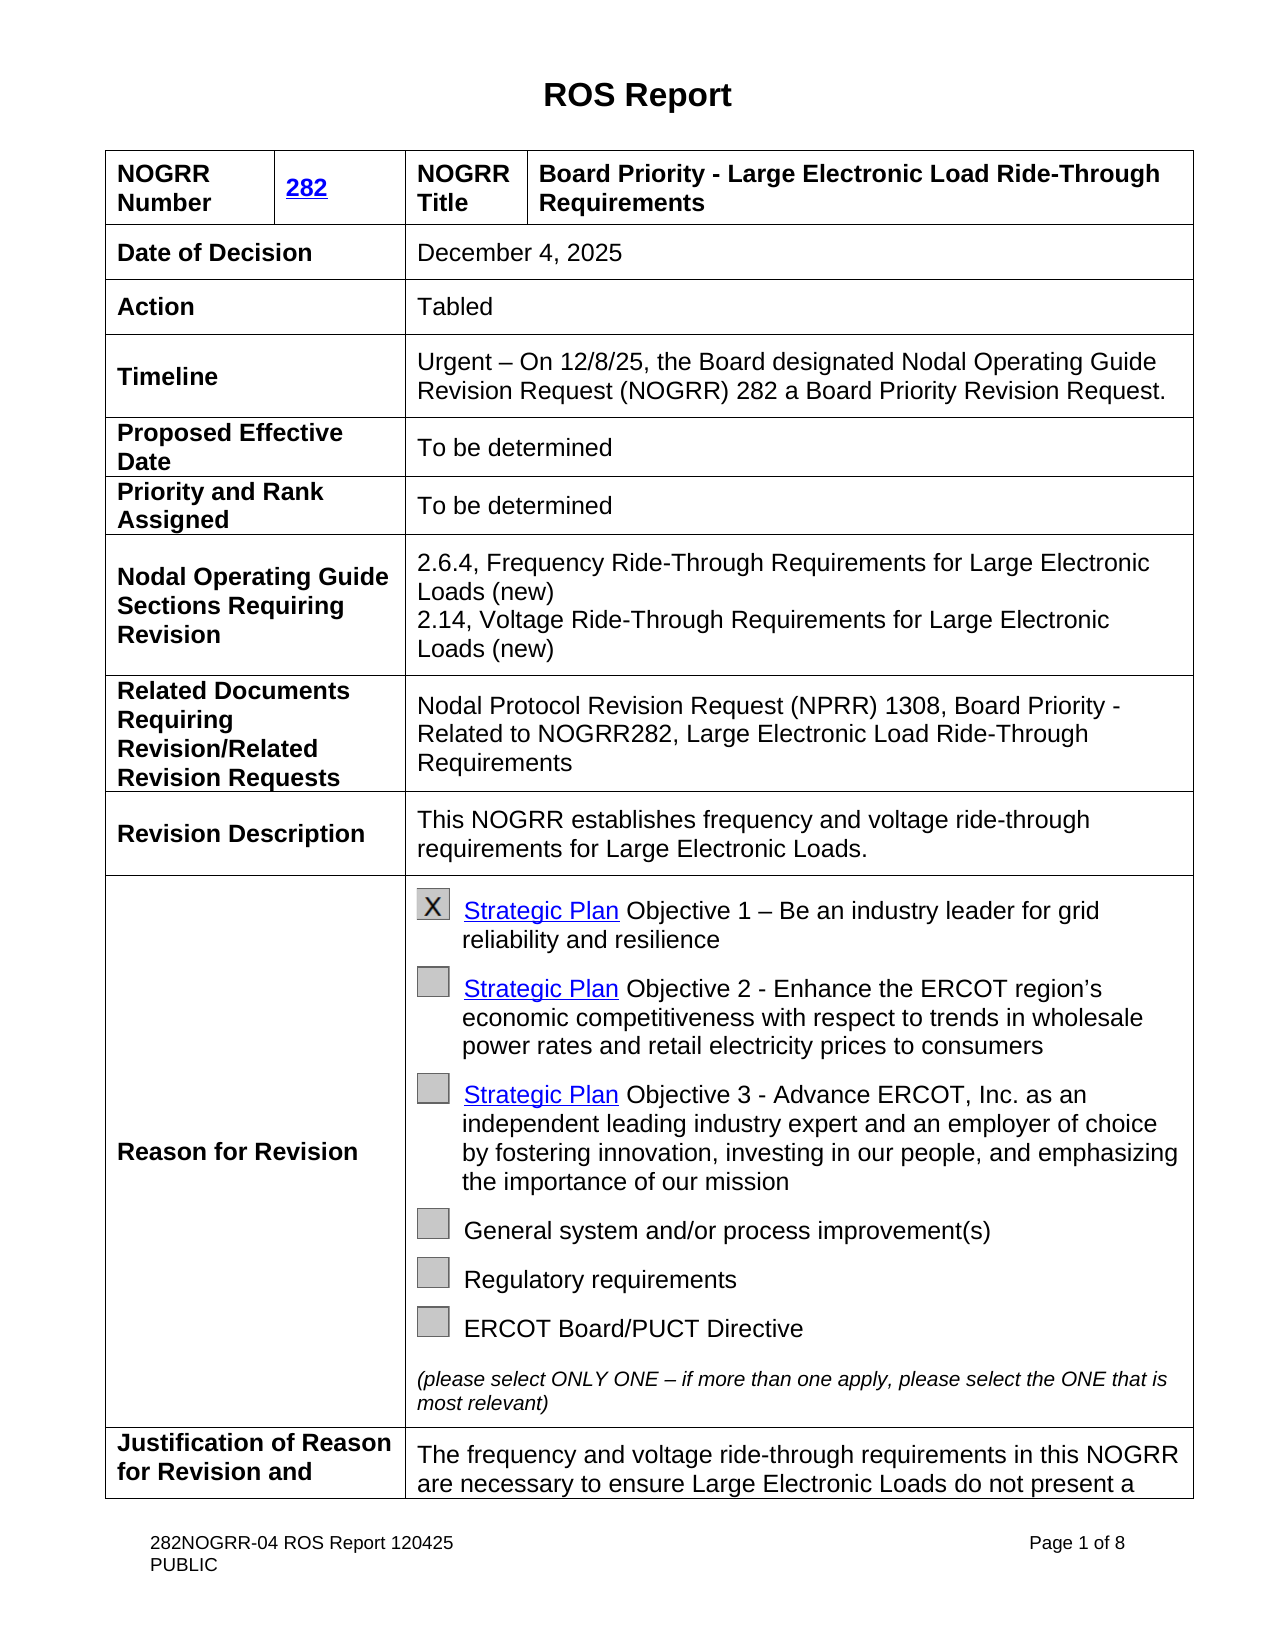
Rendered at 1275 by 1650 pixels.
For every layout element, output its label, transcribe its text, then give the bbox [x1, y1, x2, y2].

table_cell December 4, 2025 [406, 225, 1193, 279]
table_cell Strategic Plan Objective 1 – Be an industry leader for grid reliability and resilience Strategic Plan Objective 2 - Enhance the ERCOT region’s economic competitiveness with respect to trends in wholesale power rates and retail electricity prices to consumers Strategic Plan Objective 3 - Advance ERCOT, Inc. as an independent leading industry expert and an employer of choice by fostering innovation, investing in our people, and emphasizing the importance of our mission General system and/or process improvement(s) Regulatory requirements ERCOT Board/PUCT Directive (please select ONLY ONE – if more than one apply, please select the ONE that is most relevant) [406, 876, 1193, 1427]
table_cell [106, 1428, 405, 1498]
table_cell Related Documents Requiring Revision/Related Revision Requests [106, 676, 405, 791]
table_cell This NOGRR establishes frequency and voltage ride-through requirements for Large Electronic Loads. [406, 792, 1193, 875]
table_cell Timeline [106, 335, 405, 417]
table_cell 2.6.4, Frequency Ride-Through Requirements for Large Electronic Loads (new) 2.14, Voltage Ride-Through Requirements for Large Electronic Loads (new) [406, 535, 1193, 675]
table_cell Nodal Protocol Revision Request (NPRR) 1308, Board Priority - Related to NOGRR282, Large Electronic Load Ride-Through Requirements [406, 676, 1193, 791]
table_cell Revision Description [106, 792, 405, 875]
picture [416, 888, 450, 920]
table_header NOGRR Title [406, 151, 527, 224]
table_cell Date of Decision [106, 225, 405, 279]
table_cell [406, 1428, 1193, 1498]
table_cell Priority and Rank Assigned [106, 477, 405, 534]
table_cell Tabled [406, 280, 1193, 333]
table_cell Nodal Operating Guide Sections Requiring Revision [106, 535, 405, 675]
table_cell To be determined [406, 418, 1193, 476]
table_cell Reason for Revision [106, 876, 405, 1427]
table_cell Proposed Effective Date [106, 418, 405, 476]
table_cell To be determined [406, 477, 1193, 534]
table_cell Urgent – On 12/8/25, the Board designated Nodal Operating Guide Revision Request (NOGRR) 282 a Board Priority Revision Request. [406, 335, 1193, 417]
table_header 282 [275, 151, 405, 224]
table_header NOGRR Number [106, 151, 274, 224]
table_cell Action [106, 280, 405, 333]
table_header Board Priority - Large Electronic Load Ride-Through Requirements [528, 151, 1193, 224]
